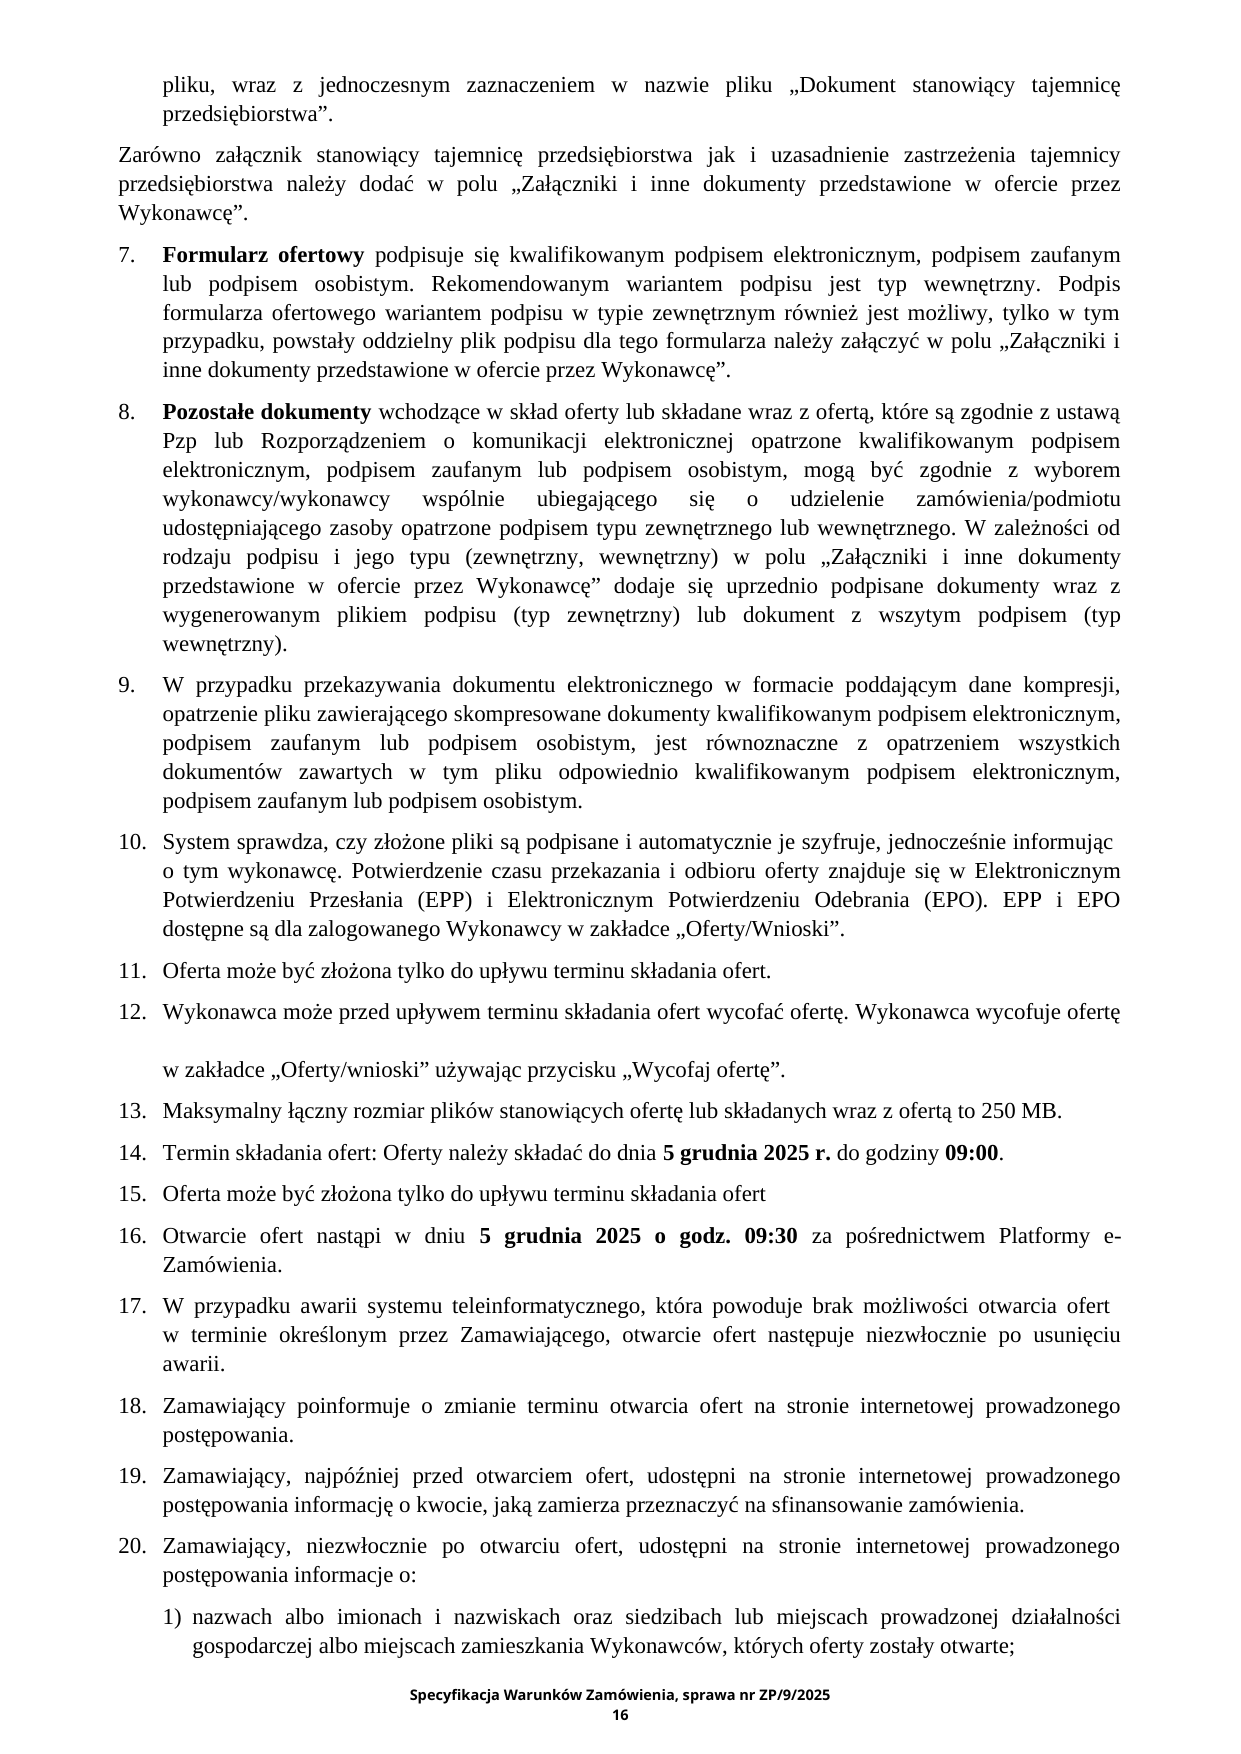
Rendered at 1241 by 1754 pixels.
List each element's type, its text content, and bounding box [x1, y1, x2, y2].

list Otwarcie ofert nastąpi w dniu 5 grudnia 2025 o godz. 09:30 za pośrednictwem Platformy e-Zamówienia. [118, 1222, 1122, 1277]
list W przypadku przekazywania dokumentu elektronicznego w formacie poddającym dane kompresji, opatrzenie pliku zawierającego skompresowane dokumenty kwalifikowanym podpisem elektronicznym, podpisem zaufanym lub podpisem osobistym, jest równoznaczne z opatrzeniem wszystkich dokumentów zawartych w tym pliku odpowiednio kwalifikowanym podpisem elektronicznym, podpisem zaufanym lub podpisem osobistym. [118, 671, 1122, 813]
list Oferta może być złożona tylko do upływu terminu składania ofert [118, 1180, 1122, 1207]
list Zamawiający poinformuje o zmianie terminu otwarcia ofert na stronie internetowej prowadzonego postępowania. [118, 1392, 1122, 1447]
list nazwach albo imionach i nazwiskach oraz siedzibach lub miejscach prowadzonej działalności gospodarczej albo miejscach zamieszkania Wykonawców, których oferty zostały otwarte; [162, 1603, 1122, 1658]
list Formularz ofertowy podpisuje się kwalifikowanym podpisem elektronicznym, podpisem zaufanym lub podpisem osobistym. Rekomendowanym wariantem podpisu jest typ wewnętrzny. Podpis formularza ofertowego wariantem podpisu w typie zewnętrznym również jest możliwy, tylko w tym przypadku, powstały oddzielny plik podpisu dla tego formularza należy załączyć w polu „Załączniki i inne dokumenty przedstawione w ofercie przez Wykonawcę”. [118, 241, 1122, 383]
list Wykonawca może przed upływem terminu składania ofert wycofać ofertę. Wykonawca wycofuje ofertę w zakładce „Oferty/wnioski” używając przycisku „Wycofaj ofertę”. [118, 998, 1122, 1082]
list Pozostałe dokumenty wchodzące w skład oferty lub składane wraz z ofertą, które są zgodnie z ustawą Pzp lub Rozporządzeniem o komunikacji elektronicznej opatrzone kwalifikowanym podpisem elektronicznym, podpisem zaufanym lub podpisem osobistym, mogą być zgodnie z wyborem wykonawcy/wykonawcy wspólnie ubiegającego się o udzielenie zamówienia/podmiotu udostępniającego zasoby opatrzone podpisem typu zewnętrznego lub wewnętrznego. W zależności od rodzaju podpisu i jego typu (zewnętrzny, wewnętrzny) w polu „Załączniki i inne dokumenty przedstawione w ofercie przez Wykonawcę” dodaje się uprzednio podpisane dokumenty wraz z wygenerowanym plikiem podpisu (typ zewnętrzny) lub dokument z wszytym podpisem (typ wewnętrzny). [118, 398, 1122, 656]
list Oferta może być złożona tylko do upływu terminu składania ofert. [118, 957, 1122, 983]
list W przypadku awarii systemu teleinformatycznego, która powoduje brak możliwości otwarcia ofert w terminie określonym przez Zamawiającego, otwarcie ofert następuje niezwłocznie po usunięciu awarii. [118, 1292, 1122, 1377]
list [118, 71, 1122, 126]
text Zarówno załącznik stanowiący tajemnicę przedsiębiorstwa jak i uzasadnienie zastrzeżenia tajemnicy przedsiębiorstwa należy dodać w polu „Załączniki i inne dokumenty przedstawione w ofercie przez Wykonawcę”. [118, 141, 1122, 226]
list Termin składania ofert: Oferty należy składać do dnia 5 grudnia 2025 r. do godziny 09:00. [118, 1139, 1122, 1165]
list Zamawiający, najpóźniej przed otwarciem ofert, udostępni na stronie internetowej prowadzonego postępowania informację o kwocie, jaką zamierza przeznaczyć na sfinansowanie zamówienia. [118, 1462, 1122, 1517]
list Maksymalny łączny rozmiar plików stanowiących ofertę lub składanych wraz z ofertą to 250 MB. [118, 1097, 1122, 1124]
list System sprawdza, czy złożone pliki są podpisane i automatycznie je szyfruje, jednocześnie informując o tym wykonawcę. Potwierdzenie czasu przekazania i odbioru oferty znajduje się w Elektronicznym Potwierdzeniu Przesłania (EPP) i Elektronicznym Potwierdzeniu Odebrania (EPO). EPP i EPO dostępne są dla zalogowanego Wykonawcy w zakładce „Oferty/Wnioski”. [118, 828, 1122, 942]
list Zamawiający, niezwłocznie po otwarciu ofert, udostępni na stronie internetowej prowadzonego postępowania informacje o: [118, 1532, 1122, 1588]
